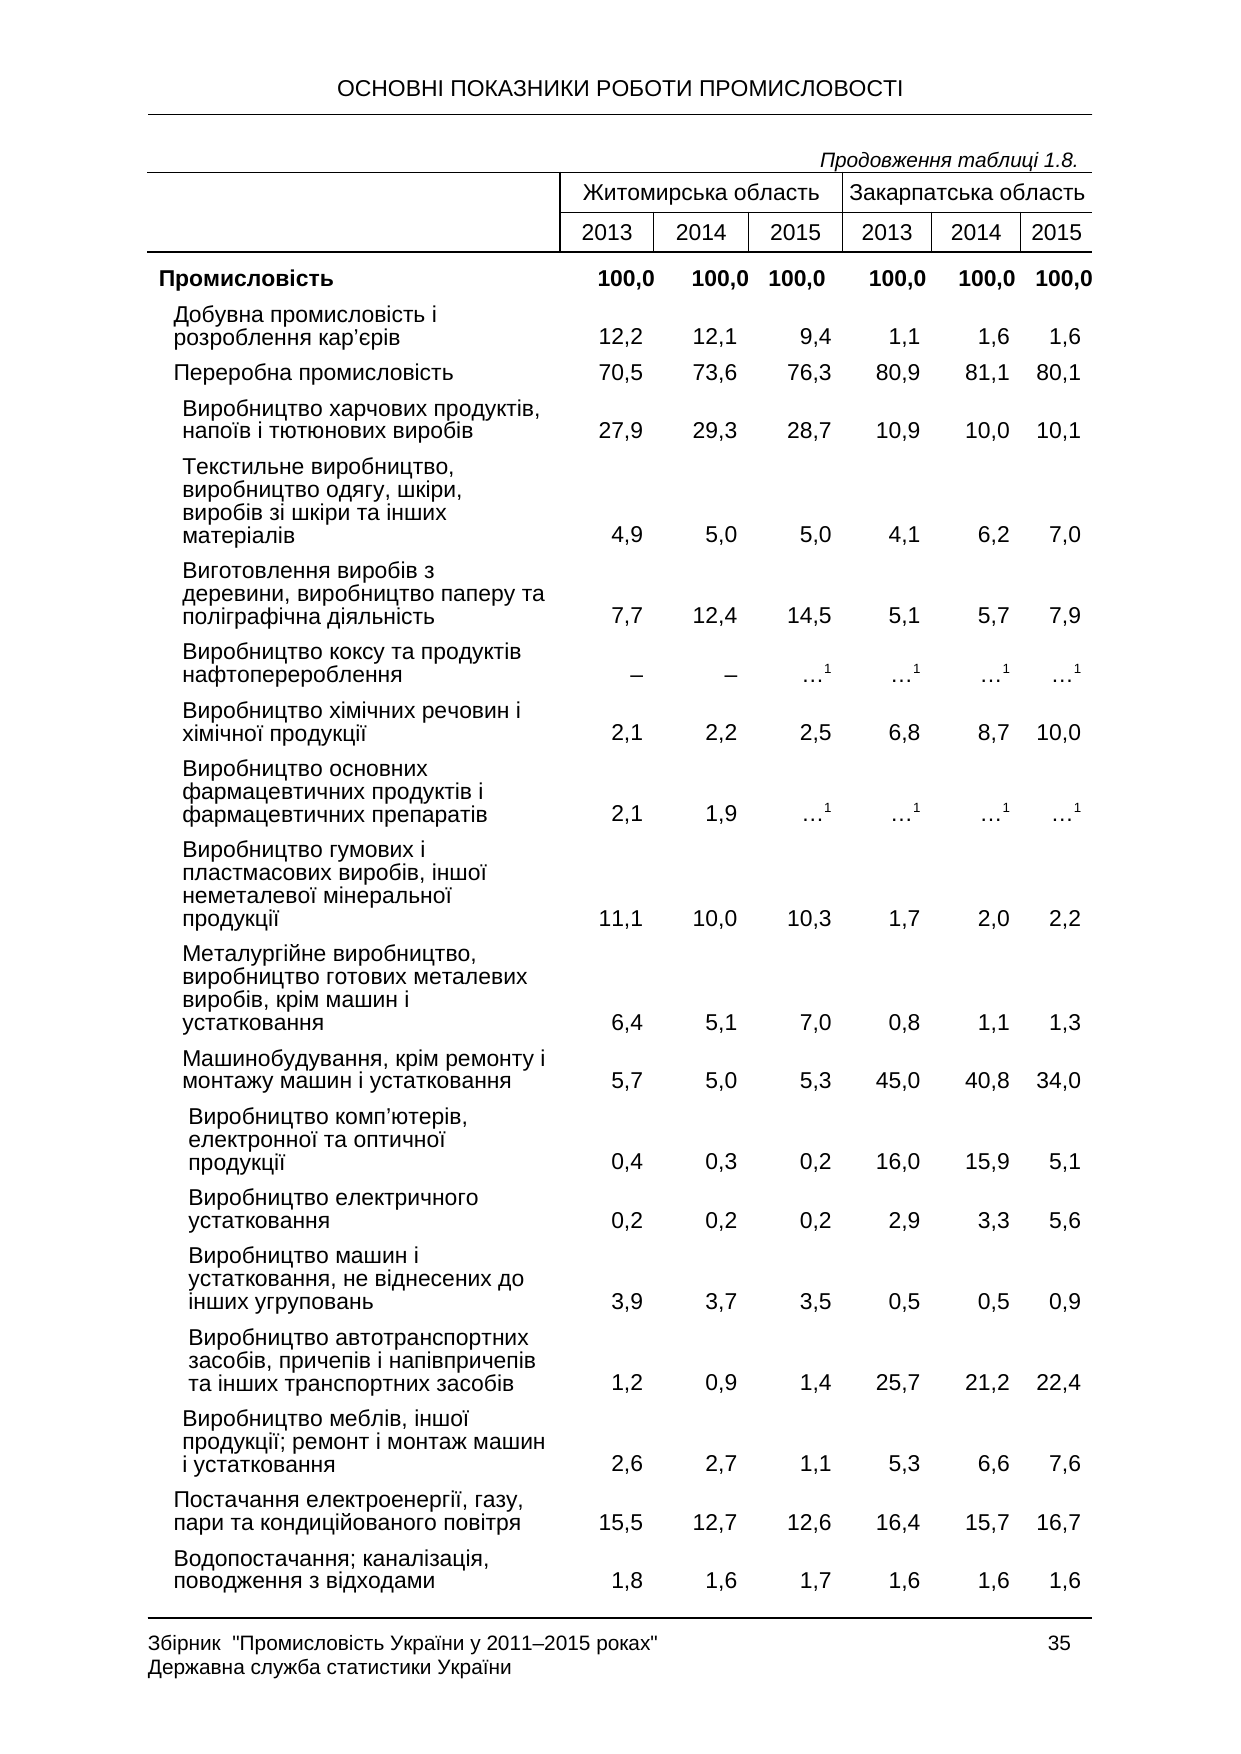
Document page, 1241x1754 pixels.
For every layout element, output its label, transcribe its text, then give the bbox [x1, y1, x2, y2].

table_cell 2015 [749, 213, 842, 251]
table_cell 80,9 [843, 350, 931, 385]
table_cell …1 [1021, 746, 1092, 827]
table_cell …1 [931, 746, 1021, 827]
table_cell Виробництво харчових продуктів, напоїв і тютюнових виробів [147, 385, 560, 443]
table_cell 1,7 [843, 827, 931, 931]
table_cell 16,4 [843, 1477, 931, 1535]
table_cell 0,2 [654, 1175, 748, 1233]
table_cell 1,1 [931, 931, 1021, 1035]
table_cell 0,5 [843, 1233, 931, 1314]
table_cell 2014 [932, 213, 1020, 251]
table_cell 2013 [843, 213, 931, 251]
table_cell 2,1 [560, 687, 654, 746]
table_cell 6,2 [931, 444, 1021, 548]
table_cell 0,2 [748, 1175, 842, 1233]
table_cell 1,6 [931, 291, 1021, 350]
table_cell 5,0 [654, 1035, 748, 1093]
table_cell 1,3 [1021, 931, 1092, 1035]
table_cell 0,4 [560, 1094, 654, 1175]
table_cell 2,7 [654, 1396, 748, 1477]
table_cell 3,9 [560, 1233, 654, 1314]
table_cell …1 [1021, 629, 1092, 687]
table_cell 5,1 [654, 931, 748, 1035]
table_cell 4,9 [560, 444, 654, 548]
table_cell Виробництво основних фармацевтичних продуктів і фармацевтичних препаратів [147, 746, 560, 827]
table_cell 22,4 [1021, 1314, 1092, 1396]
table_cell 2014 [654, 213, 748, 251]
table_cell 100,0 [748, 253, 842, 291]
table_cell Промисловість [147, 253, 560, 291]
table_cell 5,7 [560, 1035, 654, 1093]
table_cell 25,7 [843, 1314, 931, 1396]
table_cell 2,0 [931, 827, 1021, 931]
table_cell – [560, 629, 654, 687]
table_cell Виробництво гумових і пластмасових виробів, іншої неметалевої мінеральної продукції [147, 827, 560, 931]
table_cell Виробництво коксу та продуктів нафтоперероблення [147, 629, 560, 687]
table_cell Водопостачання; каналізація, поводження з відходами [147, 1535, 560, 1593]
table_cell 1,6 [931, 1535, 1021, 1593]
table_cell 12,7 [654, 1477, 748, 1535]
table_cell 100,0 [560, 253, 654, 291]
table_cell 100,0 [843, 253, 931, 291]
table_cell Виробництво автотранспортних засобів, причепів і напівпричепів та інших транспортних засобів [147, 1314, 560, 1396]
table_cell Виготовлення виробів з деревини, виробництво паперу та поліграфічна діяльність [147, 548, 560, 629]
table_cell 5,1 [843, 548, 931, 629]
table_cell Закарпатська область [843, 173, 1092, 212]
table_cell 0,2 [560, 1175, 654, 1233]
table_cell Добувна промисловість і розроблення кар’єрів [147, 291, 560, 350]
table_cell 5,1 [1021, 1094, 1092, 1175]
table_cell 1,4 [748, 1314, 842, 1396]
table_cell 100,0 [1021, 253, 1092, 291]
table_cell 5,0 [654, 444, 748, 548]
table_cell 1,6 [654, 1535, 748, 1593]
table_cell 10,0 [931, 385, 1021, 443]
table_cell 7,7 [560, 548, 654, 629]
table_cell 12,6 [748, 1477, 842, 1535]
table_cell 12,2 [560, 291, 654, 350]
table_cell 10,0 [1021, 687, 1092, 746]
table_cell 3,5 [748, 1233, 842, 1314]
table_cell 14,5 [748, 548, 842, 629]
table_cell 2,2 [654, 687, 748, 746]
table_cell 45,0 [843, 1035, 931, 1093]
table_cell 29,3 [654, 385, 748, 443]
table_cell 12,1 [654, 291, 748, 350]
table_cell Виробництво машин і устатковання, не віднесених до інших угруповань [147, 1233, 560, 1314]
table_cell 2,1 [560, 746, 654, 827]
table_cell 2013 [561, 213, 653, 251]
table_cell 15,7 [931, 1477, 1021, 1535]
table_cell 70,5 [560, 350, 654, 385]
table_cell 10,3 [748, 827, 842, 931]
table_cell 80,1 [1021, 350, 1092, 385]
table_cell 5,3 [843, 1396, 931, 1477]
table_cell 7,9 [1021, 548, 1092, 629]
table_cell Постачання електроенергії, газу, пари та кондиційованого повітря [147, 1477, 560, 1535]
table_cell 1,6 [1021, 1535, 1092, 1593]
table_cell 5,6 [1021, 1175, 1092, 1233]
table_cell 9,4 [748, 291, 842, 350]
table_cell 100,0 [654, 253, 748, 291]
table_cell – [654, 629, 748, 687]
table_cell 27,9 [560, 385, 654, 443]
table_cell 10,9 [843, 385, 931, 443]
table_cell 2,6 [560, 1396, 654, 1477]
table_cell 21,2 [931, 1314, 1021, 1396]
table_cell 6,6 [931, 1396, 1021, 1477]
table_cell 11,1 [560, 827, 654, 931]
table_cell …1 [843, 629, 931, 687]
table_cell 15,5 [560, 1477, 654, 1535]
table_cell Машинобудування, крім ремонту і монтажу машин і устатковання [147, 1035, 560, 1093]
table_cell 0,2 [748, 1094, 842, 1175]
table_header Продовження таблиці 1.8. [147, 148, 1092, 172]
table_cell 6,4 [560, 931, 654, 1035]
table_cell 28,7 [748, 385, 842, 443]
table_cell 1,1 [748, 1396, 842, 1477]
table_cell 7,6 [1021, 1396, 1092, 1477]
table_cell 2,9 [843, 1175, 931, 1233]
table_cell [147, 173, 559, 251]
table_cell …1 [748, 746, 842, 827]
table_cell 3,7 [654, 1233, 748, 1314]
table_cell 16,0 [843, 1094, 931, 1175]
table_cell 7,0 [748, 931, 842, 1035]
table_cell …1 [748, 629, 842, 687]
table_cell 16,7 [1021, 1477, 1092, 1535]
table_cell 76,3 [748, 350, 842, 385]
table_cell 1,9 [654, 746, 748, 827]
table_cell Житомирська область [561, 173, 842, 212]
table_cell …1 [843, 746, 931, 827]
table_cell 0,5 [931, 1233, 1021, 1314]
table_cell Виробництво меблів, іншої продукції; ремонт і монтаж машин і устатковання [147, 1396, 560, 1477]
table_cell Металургійне виробництво, виробництво готових металевих виробів, крім машин і устатковання [147, 931, 560, 1035]
table_cell 0,9 [1021, 1233, 1092, 1314]
table_cell 4,1 [843, 444, 931, 548]
table_cell Виробництво хімічних речовин і хімічної продукції [147, 687, 560, 746]
table_cell Виробництво електричного устатковання [147, 1175, 560, 1233]
table_cell Текстильне виробництво, виробництво одягу, шкіри, виробів зі шкіри та інших матеріалів [147, 444, 560, 548]
table_cell 7,0 [1021, 444, 1092, 548]
table_cell 0,3 [654, 1094, 748, 1175]
table_cell 73,6 [654, 350, 748, 385]
table_cell 81,1 [931, 350, 1021, 385]
table_cell Переробна промисловість [147, 350, 560, 385]
table_cell 1,2 [560, 1314, 654, 1396]
table_cell 40,8 [931, 1035, 1021, 1093]
table_cell 34,0 [1021, 1035, 1092, 1093]
table_cell 1,8 [560, 1535, 654, 1593]
table_cell 1,6 [1021, 291, 1092, 350]
table_cell 5,3 [748, 1035, 842, 1093]
table_cell 2,5 [748, 687, 842, 746]
table_cell 12,4 [654, 548, 748, 629]
table_cell 10,0 [654, 827, 748, 931]
table_cell 3,3 [931, 1175, 1021, 1233]
table_cell Виробництво комп’ютерів, електронної та оптичної продукції [147, 1094, 560, 1175]
table_cell …1 [931, 629, 1021, 687]
table_cell 10,1 [1021, 385, 1092, 443]
table_cell 0,9 [654, 1314, 748, 1396]
table_cell 15,9 [931, 1094, 1021, 1175]
table_cell 1,6 [843, 1535, 931, 1593]
table_cell 2,2 [1021, 827, 1092, 931]
table_cell 5,0 [748, 444, 842, 548]
table_cell 1,1 [843, 291, 931, 350]
table_cell 6,8 [843, 687, 931, 746]
table_cell 100,0 [931, 253, 1021, 291]
table_cell 0,8 [843, 931, 931, 1035]
table_cell 2015 [1021, 213, 1092, 251]
table_cell 8,7 [931, 687, 1021, 746]
table_cell 5,7 [931, 548, 1021, 629]
table_cell 1,7 [748, 1535, 842, 1593]
